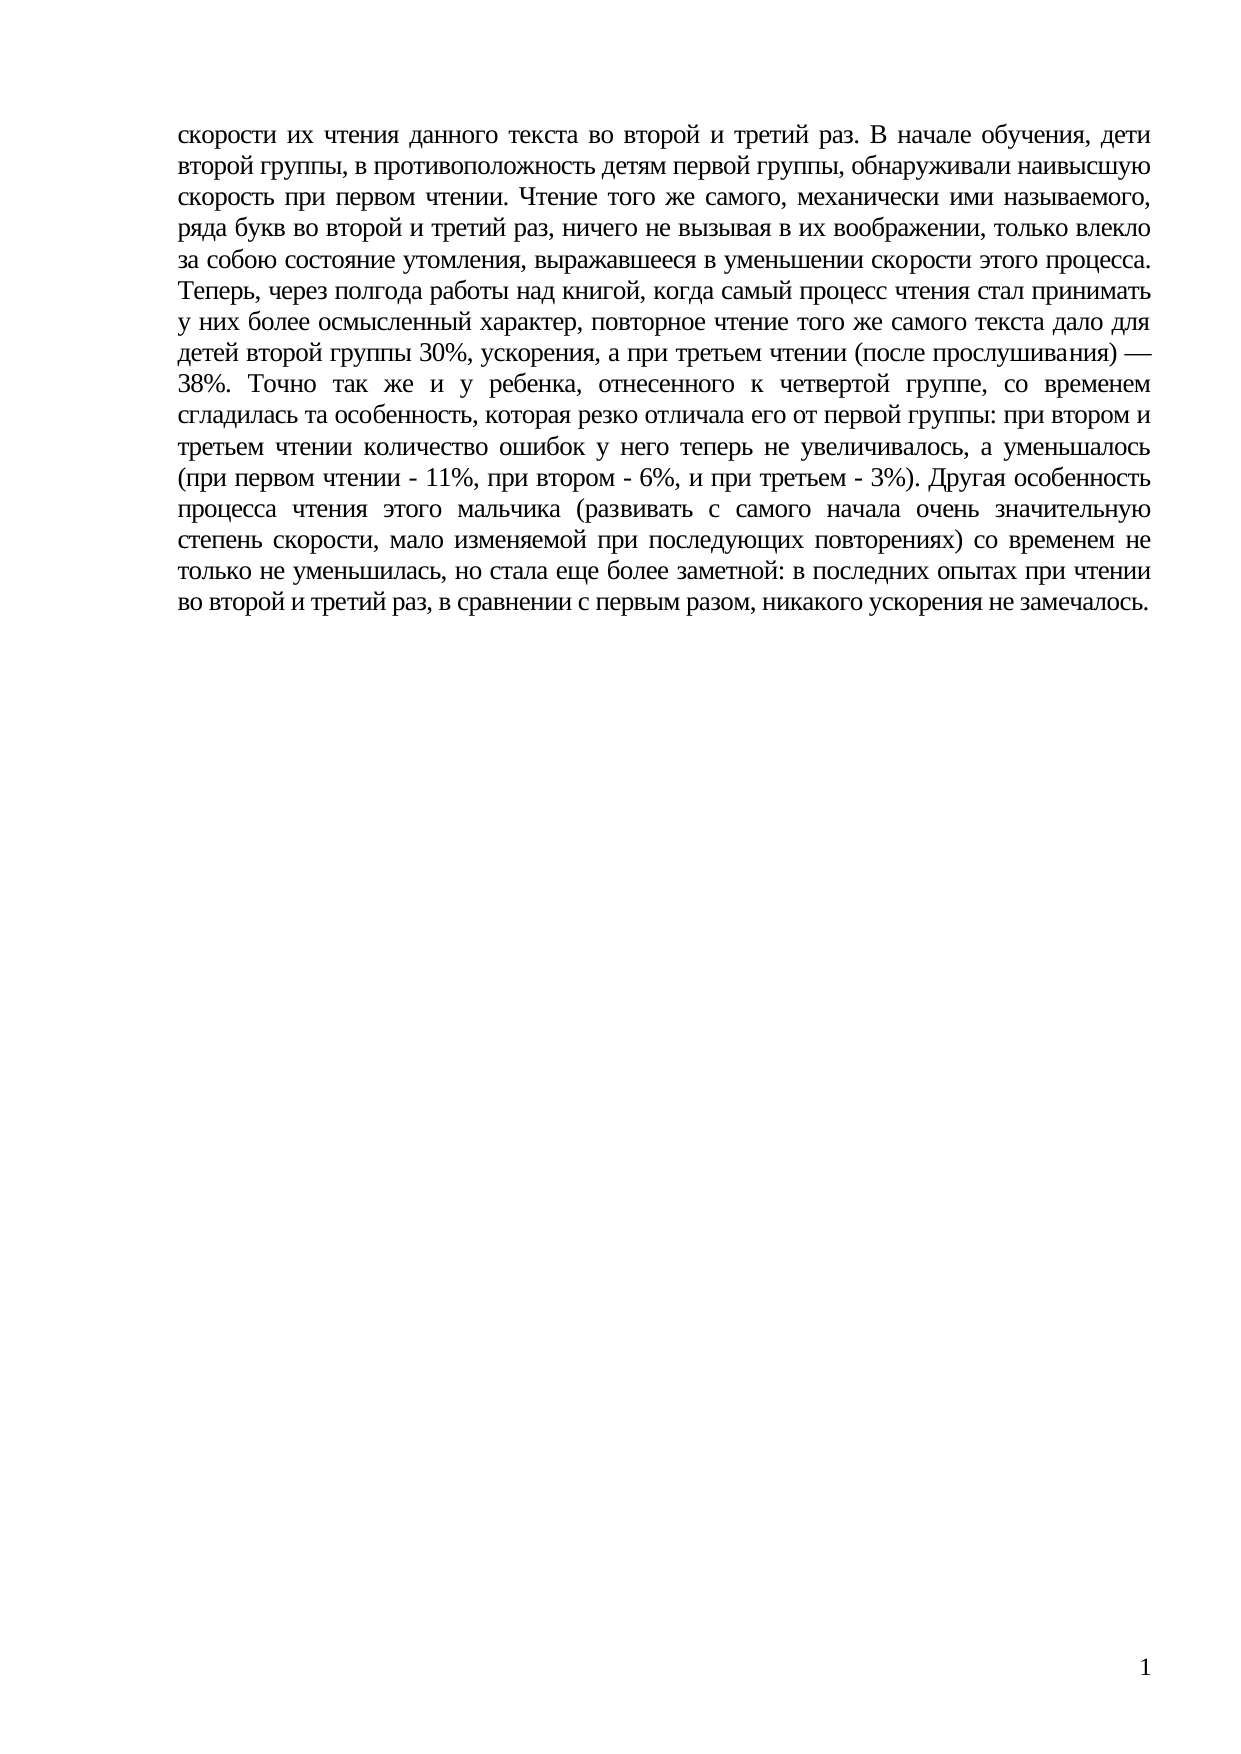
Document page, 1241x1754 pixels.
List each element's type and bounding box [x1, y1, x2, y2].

text [177, 118, 1152, 616]
